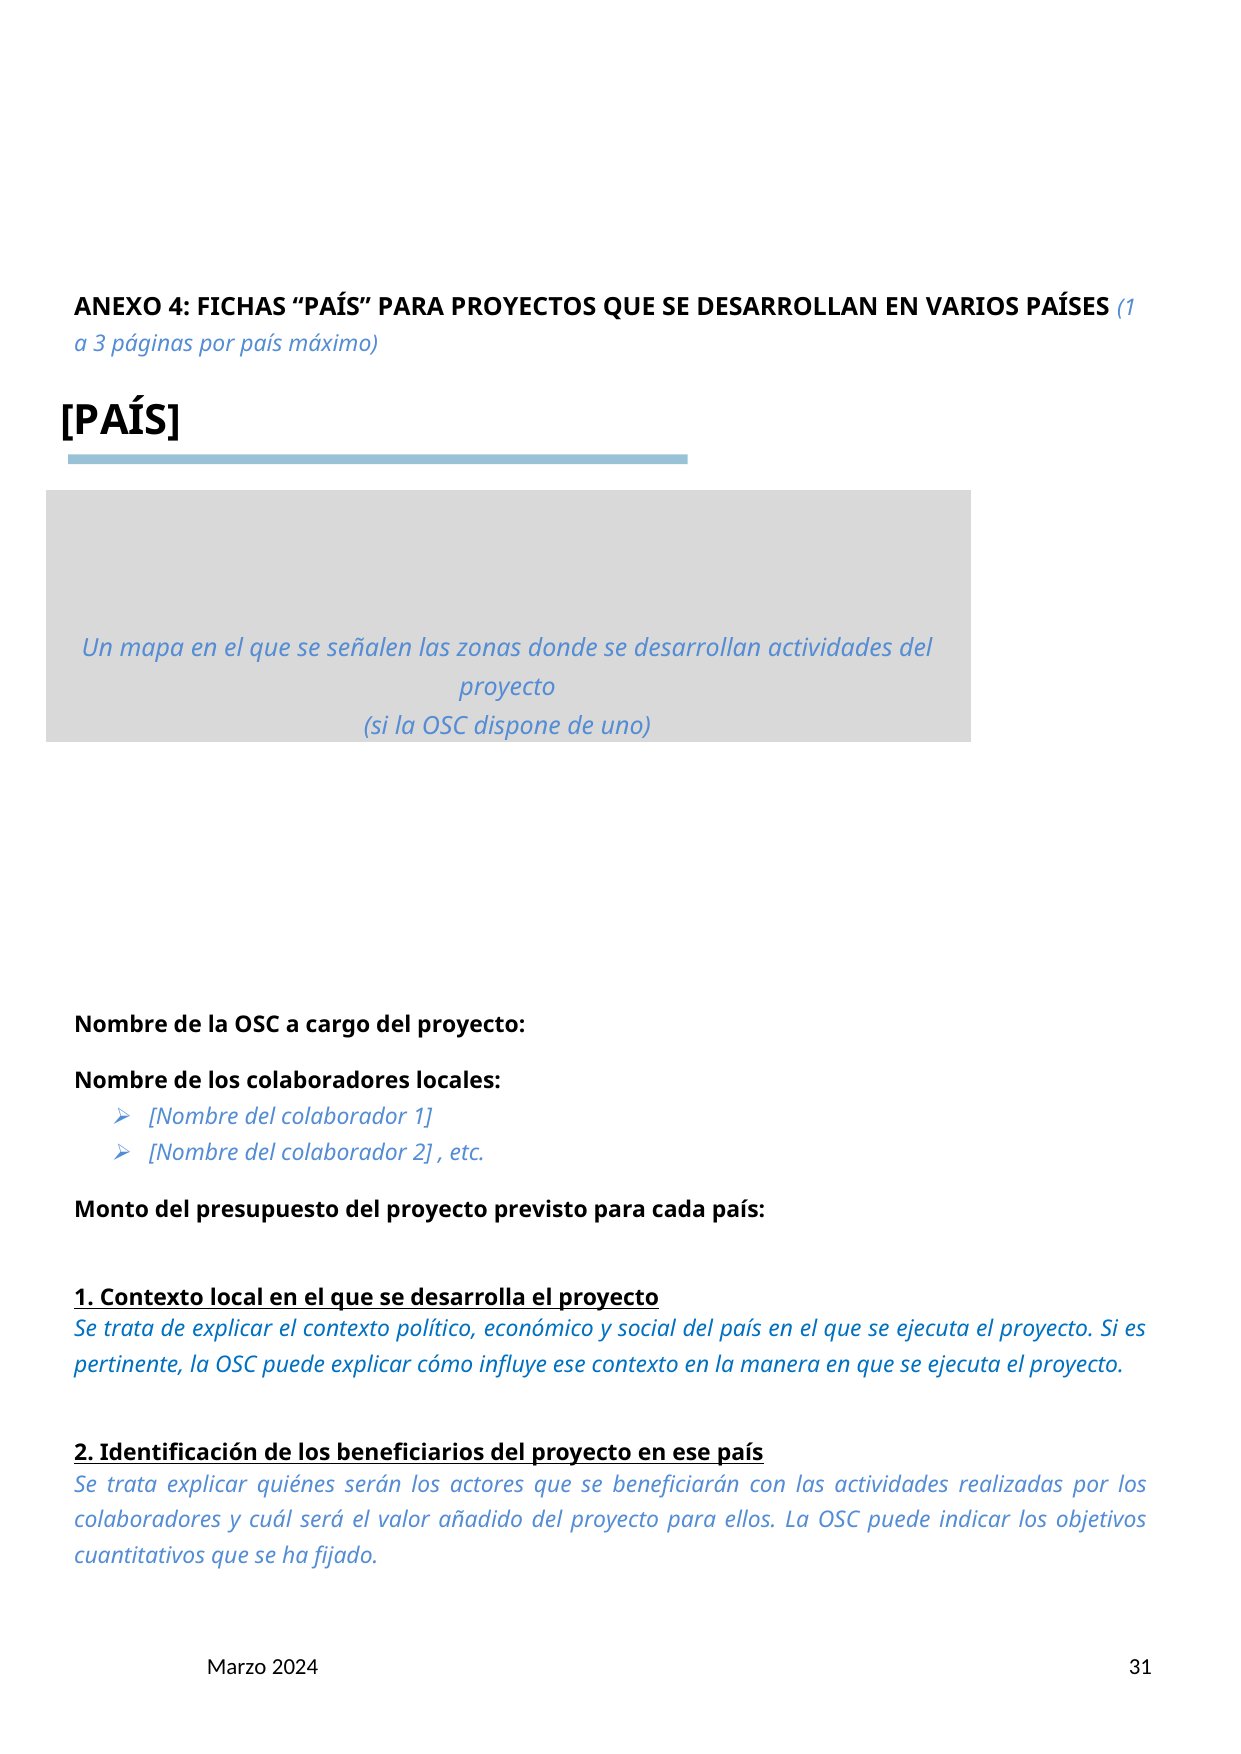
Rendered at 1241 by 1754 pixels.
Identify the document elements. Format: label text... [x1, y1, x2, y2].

list [Nombre del colaborador 2] , etc. [111, 1136, 1152, 1167]
text 2. Identificación de los beneficiarios del proyecto en ese país [74, 1436, 1152, 1467]
text Monto del presupuesto del proyecto previsto para cada país: [74, 1193, 1152, 1224]
text Se trata de explicar el contexto político, económico y social del país en el que se ejecuta el proyecto. Si es pertinente, la OSC puede explicar cómo influye ese contexto en la manera en que se ejecuta el proyecto. [74, 1312, 1152, 1379]
text Se trata explicar quiénes serán los actores que se beneficiarán con las actividades realizadas por los colaboradores y cuál será el valor añadido del proyecto para ellos. La OSC puede indicar los objetivos cuantitativos que se ha fijado. [74, 1467, 1152, 1571]
text 1. Contexto local en el que se desarrolla el proyecto [74, 1281, 1152, 1312]
text anexo 4: FICHAS “país” PARA PROYECTOS que se desarrollan en varios países (1 a 3 páginas por país máximo) [74, 288, 1152, 358]
text Nombre de los colaboradores locales: [74, 1064, 1152, 1096]
list [Nombre del colaborador 1] [111, 1100, 1152, 1132]
text Nombre de la OSC a cargo del proyecto: [74, 1008, 1152, 1039]
